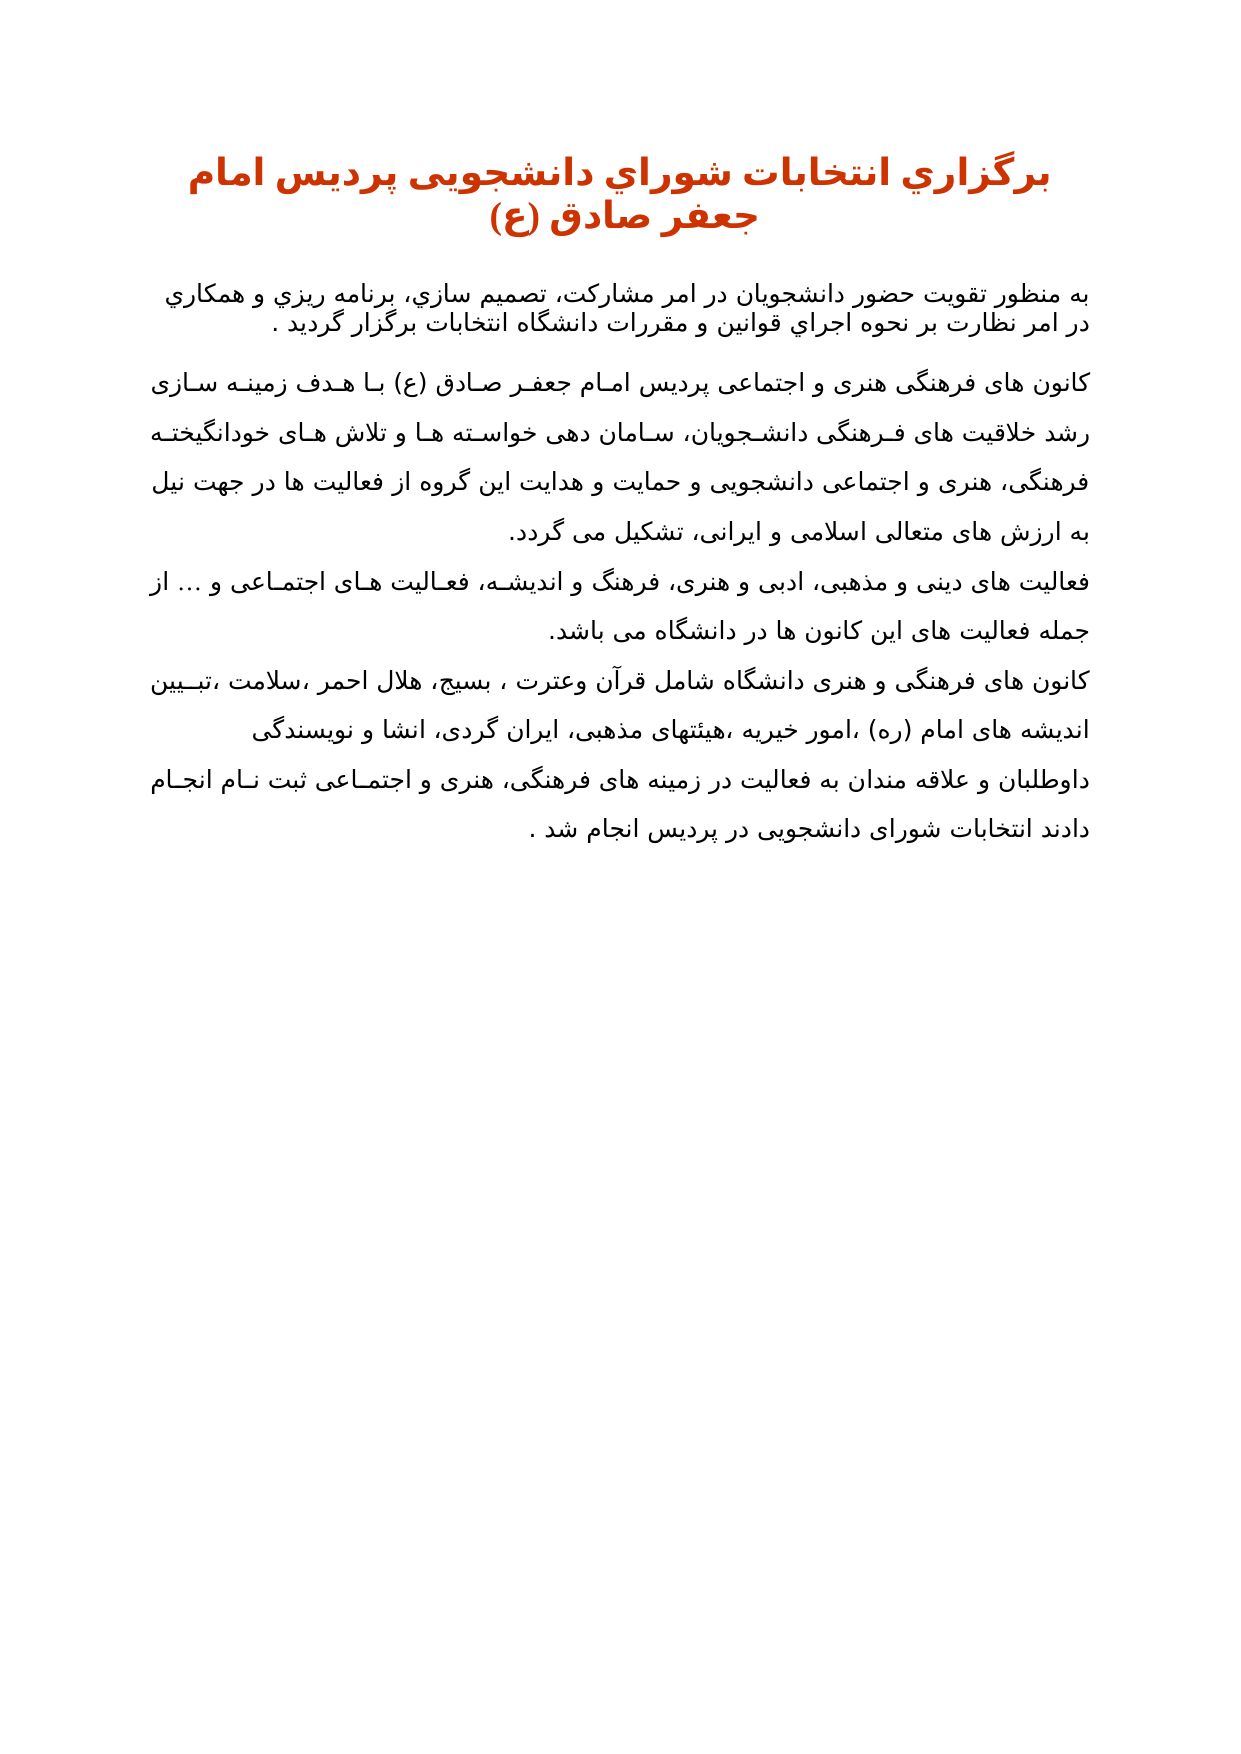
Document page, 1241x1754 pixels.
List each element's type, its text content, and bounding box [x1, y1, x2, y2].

text کانون های فرهنگی و هنری دانشگاه شامل قرآن وعترت ، بسیج، هلال احمر ،سلامت ،تبیین اندیشه های امام (ره) ،امور خیریه ،هیئتهای مذهبی، ایران گردی، انشا و نویسندگی [150, 666, 1090, 744]
text برگزاري انتخابات شوراي دانشجويی پردیس امام جعفر صادق (ع) [150, 150, 1090, 236]
text کانون های فرهنگی هنری و اجتماعی پردیس امام جعفر صادق (ع) با هدف زمینه سازی رشد خلاقیت های فرهنگی دانشجویان، سامان دهی خواسته ها و تلاش های خودانگیخته فرهنگی، هنری و اجتماعی دانشجویی و حمایت و هدایت این گروه از فعالیت ها در جهت نیل به ارزش های متعالی اسلامی و ایرانی، تشکیل می گردد. [150, 368, 1090, 546]
text داوطلبان و علاقه مندان به فعالیت در زمینه های فرهنگی، هنری و اجتماعی ثبت نام انجام دادند انتخابات شورای دانشجویی در پردیس انجام شد . [150, 765, 1090, 844]
text فعالیت های دینی و مذهبی، ادبی و هنری، فرهنگ و اندیشه، فعالیت های اجتماعی و … از جمله فعالیت های این کانون ها در دانشگاه می باشد. [150, 567, 1090, 645]
text به منظور تقويت حضور دانشجويان در امر مشاركت، تصميم سازي، برنامه ريزي و همكاري در امر نظارت بر نحوه اجراي قوانين و مقررات دانشگاه انتخابات برگزار گردید . [150, 279, 1090, 338]
